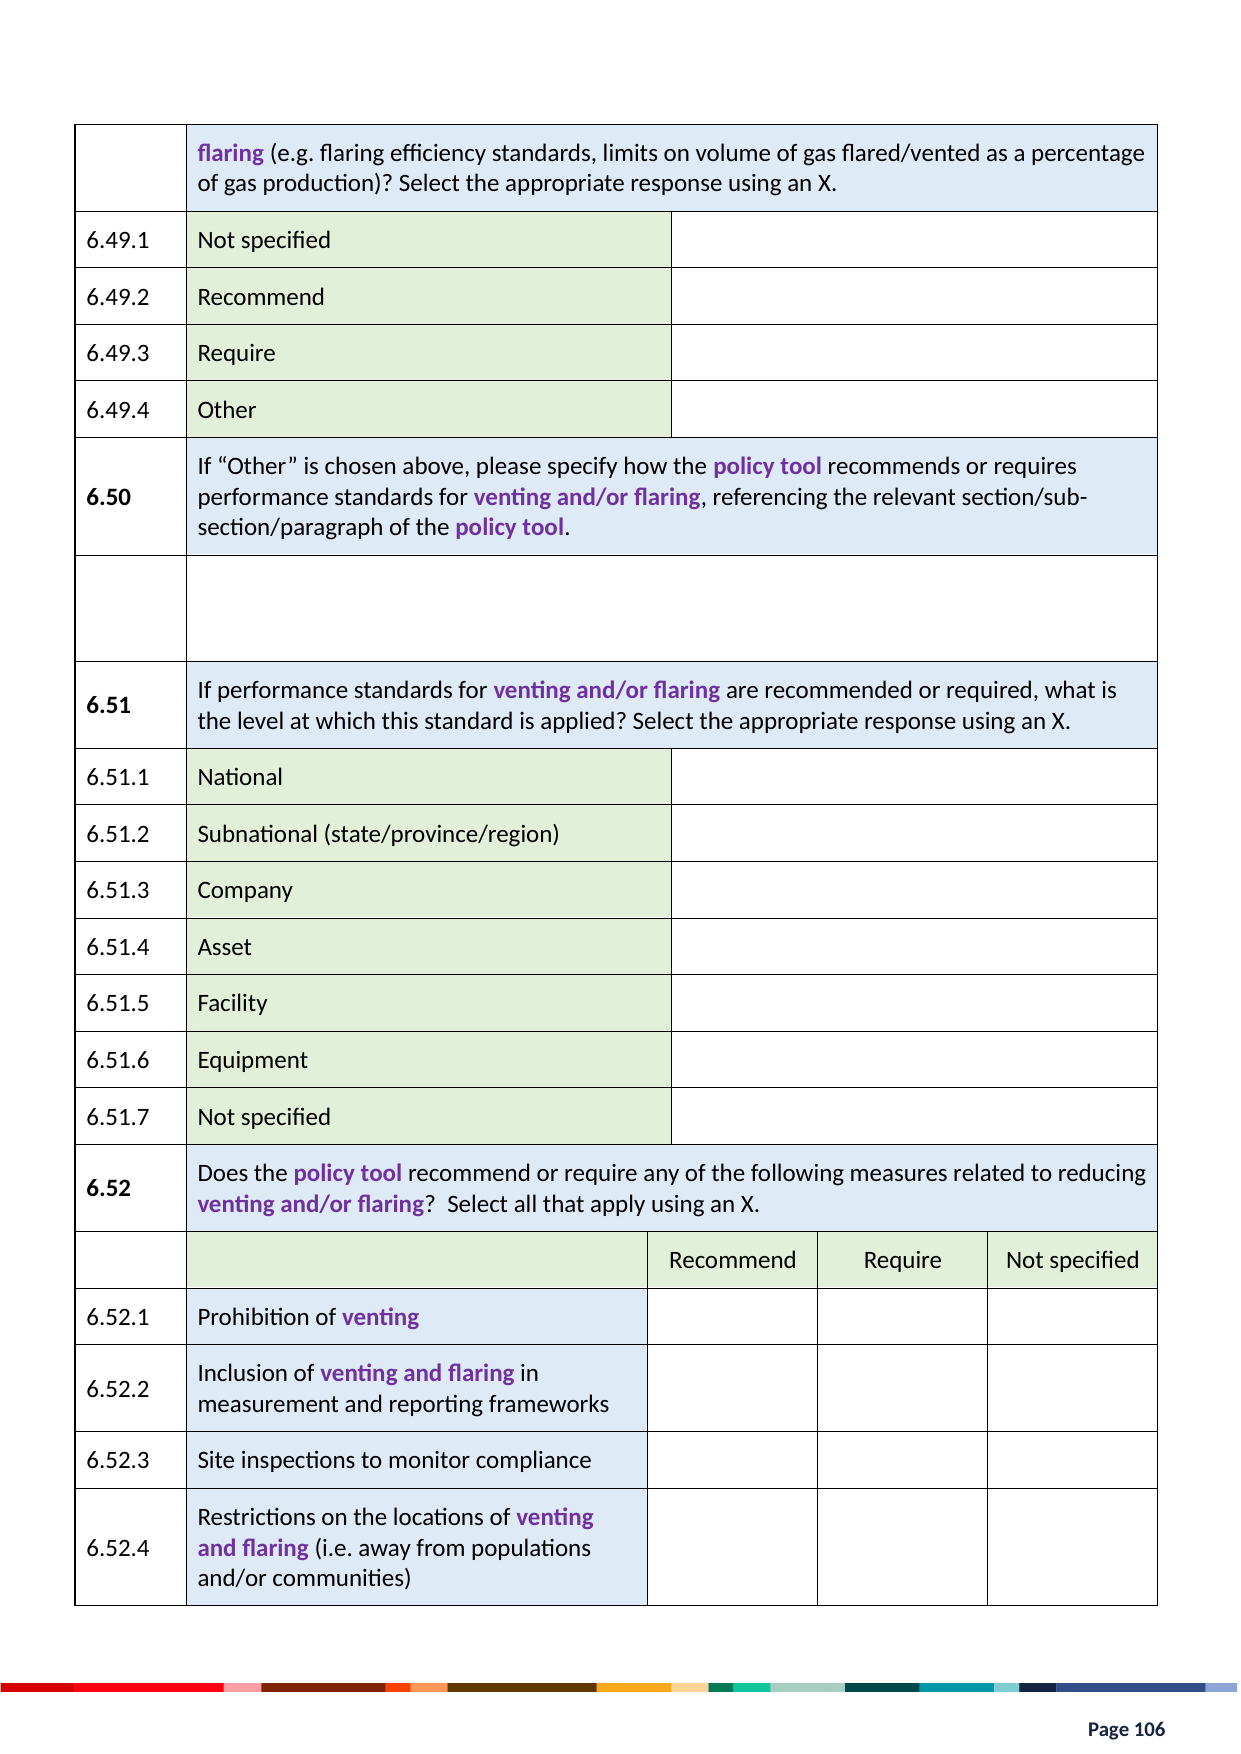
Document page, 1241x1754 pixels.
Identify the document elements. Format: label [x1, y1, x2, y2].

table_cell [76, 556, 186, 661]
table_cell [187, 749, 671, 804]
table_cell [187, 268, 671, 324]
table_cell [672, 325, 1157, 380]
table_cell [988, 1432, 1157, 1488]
picture [0, 1683, 1236, 1692]
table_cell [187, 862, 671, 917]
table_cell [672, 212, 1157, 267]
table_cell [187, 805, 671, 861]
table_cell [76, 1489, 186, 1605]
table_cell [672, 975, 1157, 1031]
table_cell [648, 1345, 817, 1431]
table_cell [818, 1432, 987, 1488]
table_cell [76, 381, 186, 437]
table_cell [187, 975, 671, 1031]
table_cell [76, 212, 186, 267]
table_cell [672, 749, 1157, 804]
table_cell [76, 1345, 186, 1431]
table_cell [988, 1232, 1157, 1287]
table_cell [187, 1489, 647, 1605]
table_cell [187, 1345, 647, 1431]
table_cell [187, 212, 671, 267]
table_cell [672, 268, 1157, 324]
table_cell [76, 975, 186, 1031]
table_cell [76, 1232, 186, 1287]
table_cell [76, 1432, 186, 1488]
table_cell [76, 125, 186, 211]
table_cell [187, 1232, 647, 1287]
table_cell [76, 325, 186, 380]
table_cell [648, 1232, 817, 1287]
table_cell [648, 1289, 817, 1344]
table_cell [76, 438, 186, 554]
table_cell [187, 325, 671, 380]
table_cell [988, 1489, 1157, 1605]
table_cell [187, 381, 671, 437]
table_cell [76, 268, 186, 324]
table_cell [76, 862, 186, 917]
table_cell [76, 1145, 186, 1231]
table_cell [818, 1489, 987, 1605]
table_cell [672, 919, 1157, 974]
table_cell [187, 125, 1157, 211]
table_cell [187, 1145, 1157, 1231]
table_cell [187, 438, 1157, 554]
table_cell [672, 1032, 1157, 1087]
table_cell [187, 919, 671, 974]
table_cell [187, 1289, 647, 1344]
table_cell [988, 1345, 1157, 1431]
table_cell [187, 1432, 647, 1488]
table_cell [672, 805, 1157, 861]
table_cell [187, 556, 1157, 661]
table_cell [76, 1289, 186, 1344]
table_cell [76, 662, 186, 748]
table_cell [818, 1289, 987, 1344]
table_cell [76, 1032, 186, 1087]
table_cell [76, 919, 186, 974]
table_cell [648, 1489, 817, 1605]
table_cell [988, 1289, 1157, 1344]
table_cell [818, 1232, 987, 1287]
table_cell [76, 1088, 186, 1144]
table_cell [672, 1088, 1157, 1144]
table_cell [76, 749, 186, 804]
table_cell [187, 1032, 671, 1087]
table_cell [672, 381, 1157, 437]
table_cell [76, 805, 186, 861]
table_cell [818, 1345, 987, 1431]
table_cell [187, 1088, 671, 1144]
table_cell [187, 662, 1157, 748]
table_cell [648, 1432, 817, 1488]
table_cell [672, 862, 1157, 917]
